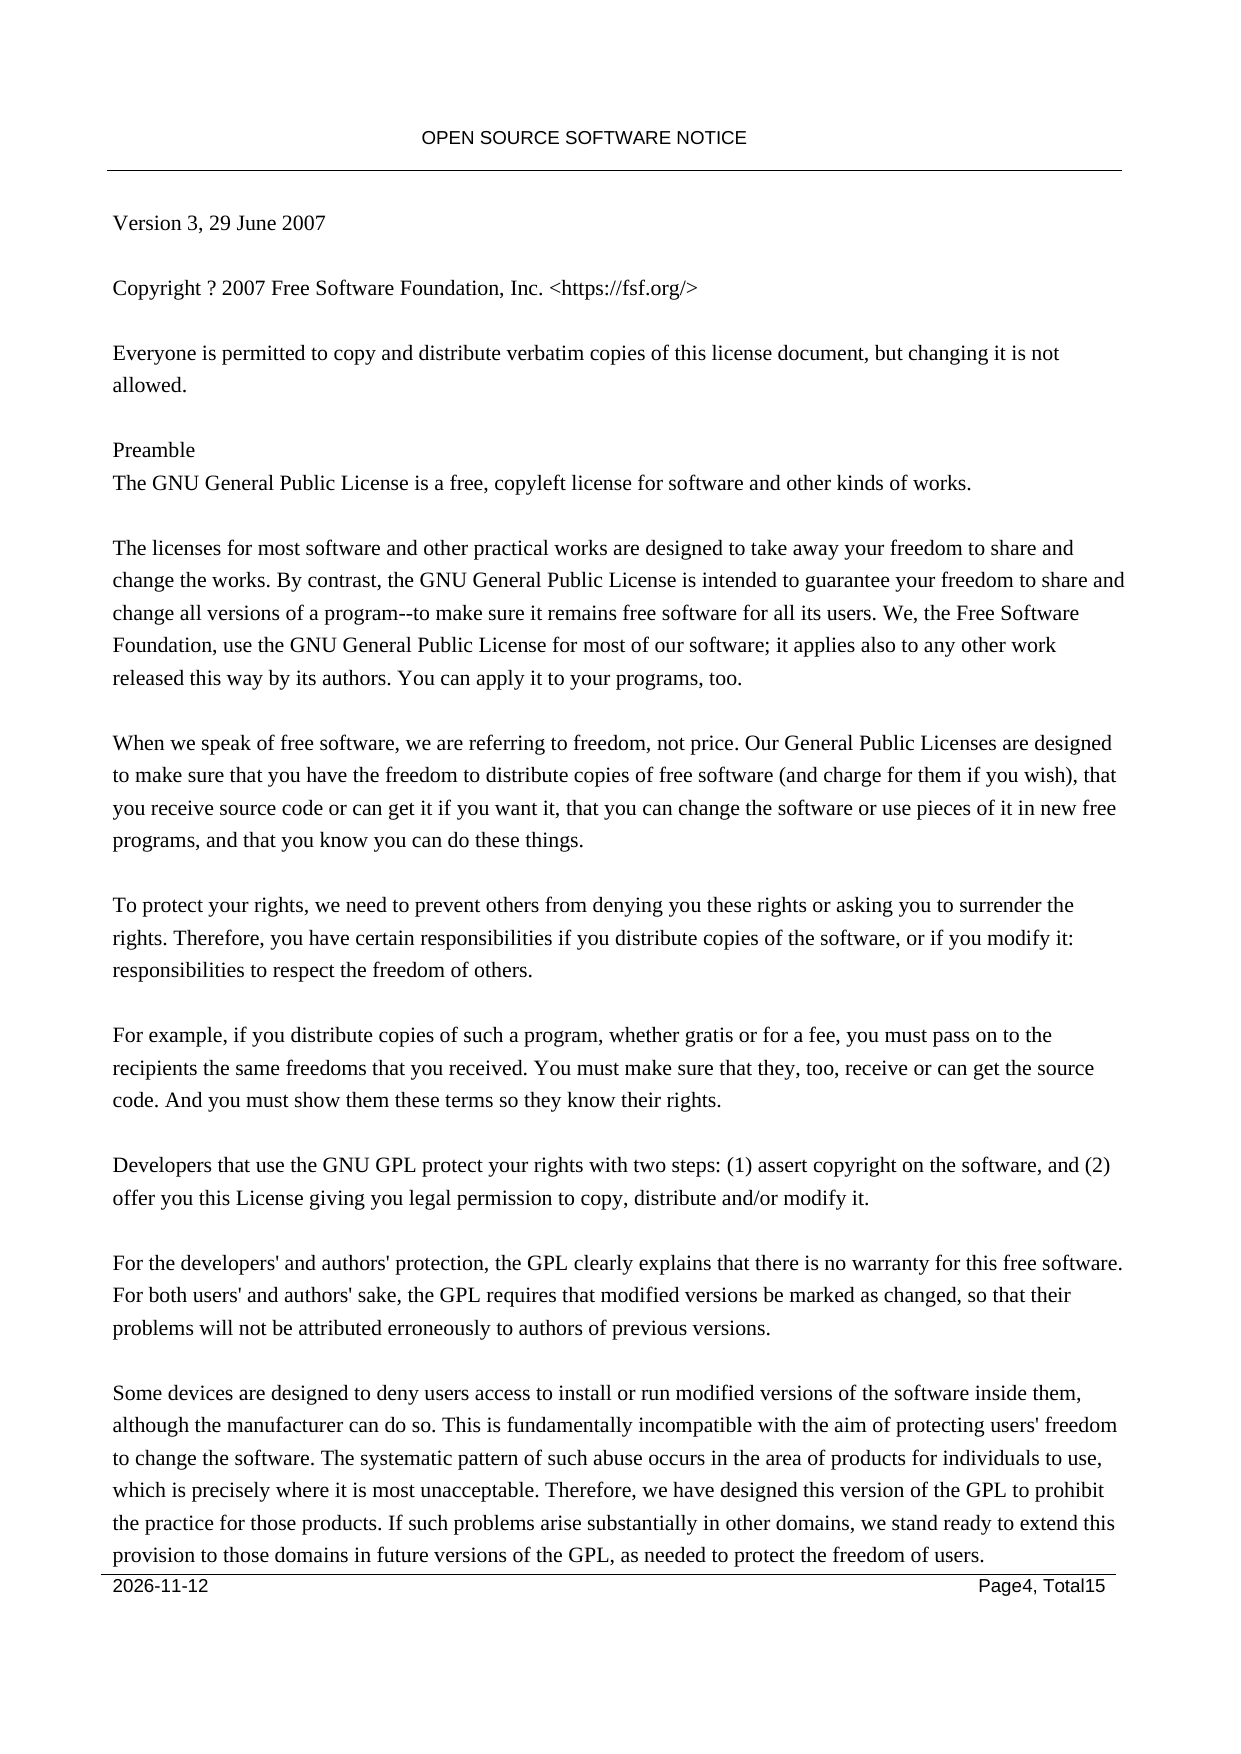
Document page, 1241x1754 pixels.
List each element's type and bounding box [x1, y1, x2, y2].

text [112, 206, 1128, 1571]
